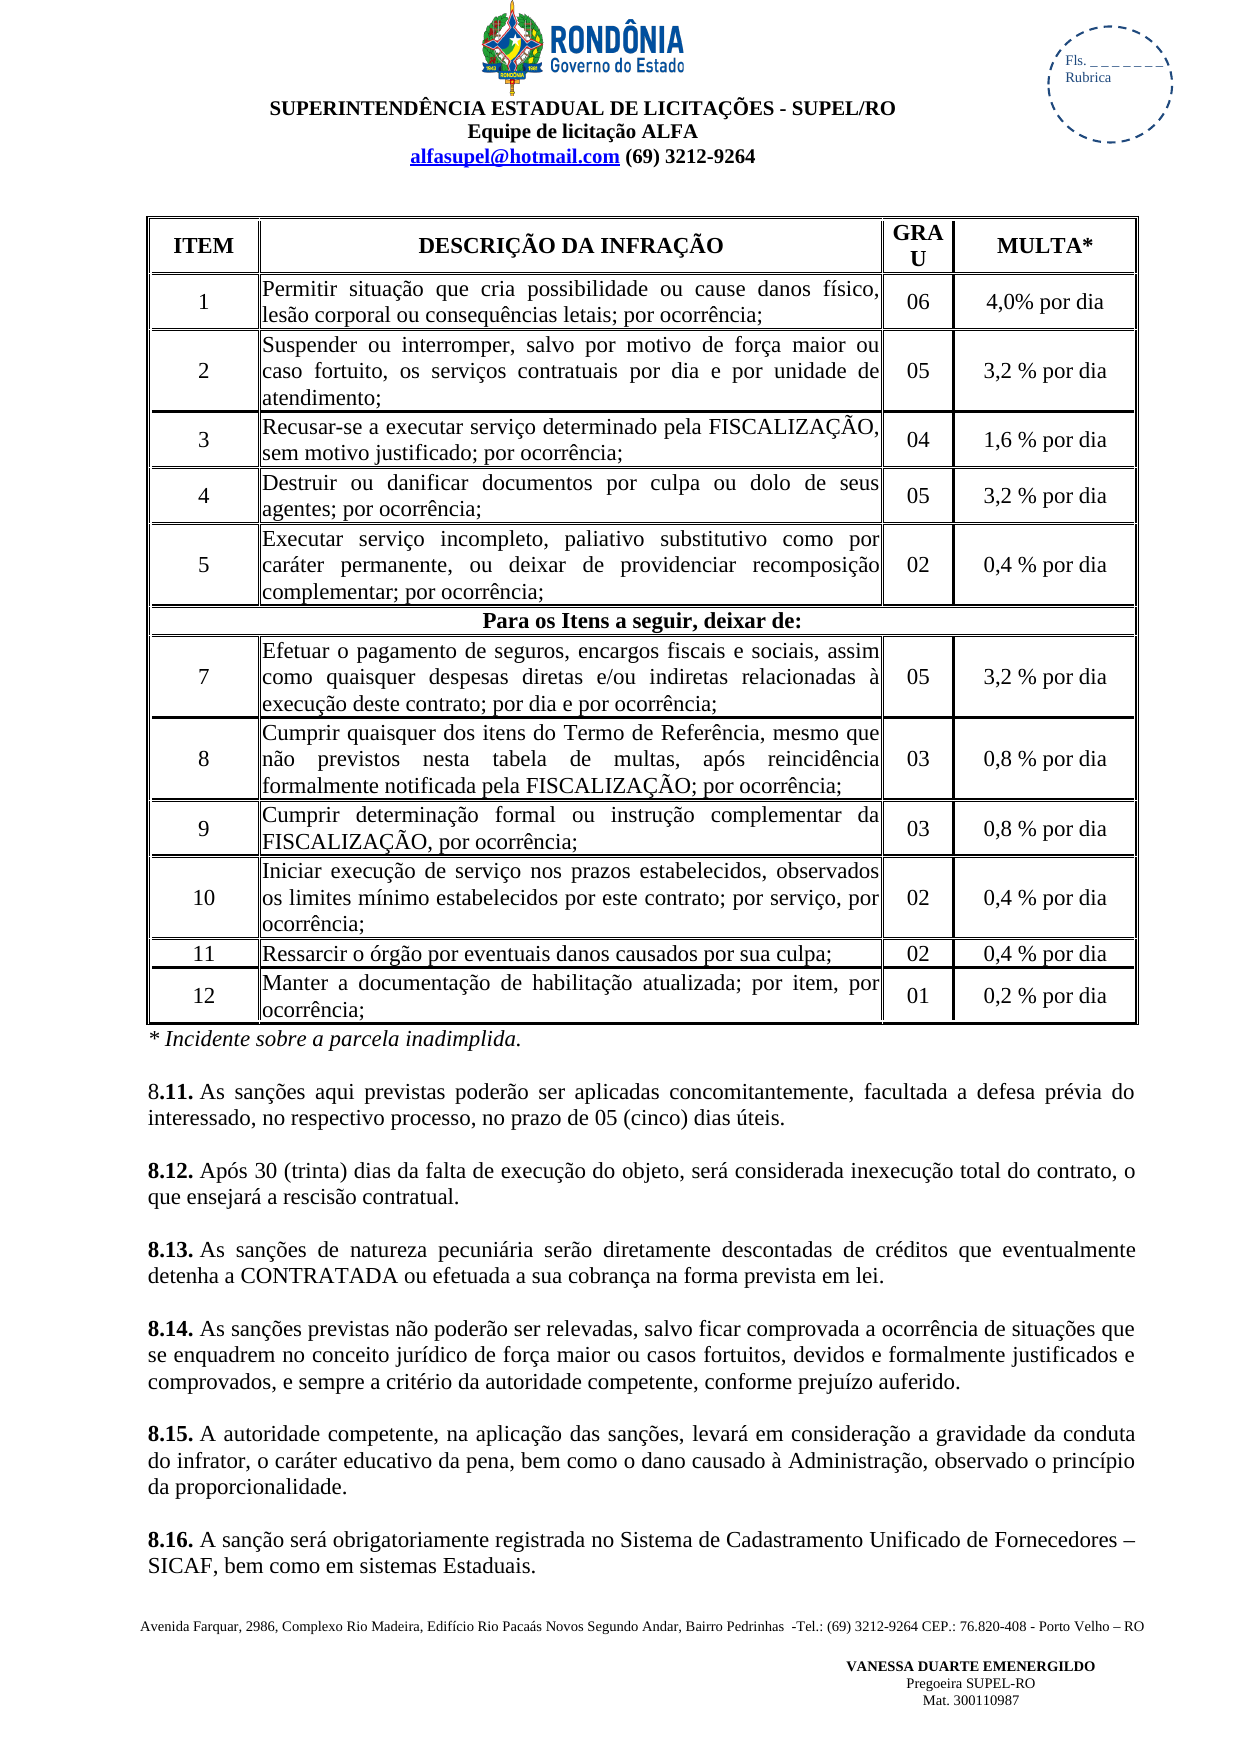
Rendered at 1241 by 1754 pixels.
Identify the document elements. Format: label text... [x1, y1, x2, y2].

text 8.14. As sanções previstas não poderão ser relevadas, salvo ficar comprovada a ocorrência de situações que se enquadrem no conceito jurídico de força maior ou casos fortuitos, devidos e formalmente justificados e comprovados, e sempre a critério da autoridade competente, conforme prejuízo auferido. [148, 1315, 1137, 1394]
table_cell 11 [150, 936, 258, 966]
table_cell 12 [150, 966, 259, 1022]
table_cell Iniciar execução de serviço nos prazos estabelecidos, observados os limites mínimo estabelecidos por este contrato; por serviço, por ocorrência; [261, 858, 881, 936]
table_cell 9 [150, 798, 258, 854]
table_cell 0,4 % por dia [955, 936, 1136, 966]
table_cell 10 [150, 854, 258, 936]
table_cell 05 [884, 637, 952, 716]
table_cell 0,8 % por dia [955, 798, 1136, 854]
text 8.11. As sanções aqui previstas poderão ser aplicadas concomitantemente, facultada a defesa prévia do interessado, no respectivo processo, no prazo de 05 (cinco) dias úteis. [148, 1078, 1137, 1131]
table_cell MULTA* [953, 219, 1135, 272]
table_cell 1 [148, 272, 259, 328]
table_cell 1,6 % por dia [955, 410, 1135, 466]
table_cell 05 [884, 469, 952, 522]
table_cell 03 [884, 802, 952, 854]
text 8.12. Após 30 (trinta) dias da falta de execução do objeto, será considerada inexecução total do contrato, o que ensejará a rescisão contratual. [148, 1157, 1137, 1210]
table_cell Para os Itens a seguir, deixar de: [150, 604, 1136, 634]
table_cell 02 [884, 525, 952, 604]
table_cell 0,4 % por dia [953, 522, 1137, 604]
table_cell Suspender ou interromper, salvo por motivo de força maior ou caso fortuito, os serviços contratuais por dia e por unidade de atendimento; [261, 331, 881, 410]
table_cell 4 [148, 466, 259, 522]
table_cell Permitir situação que cria possibilidade ou cause danos físico, lesão corporal ou consequências letais; por ocorrência; [261, 275, 881, 328]
table_cell ITEM [150, 219, 259, 272]
table_cell 3,2 % por dia [953, 328, 1137, 410]
text 8.16. A sanção será obrigatoriamente registrada no Sistema de Cadastramento Unificado de Fornecedores – SICAF, bem como em sistemas Estaduais. [148, 1526, 1137, 1579]
text * Incidente sobre a parcela inadimplida. [148, 1025, 1137, 1052]
table_cell 0,2 % por dia [953, 966, 1135, 1022]
table_cell 8 [150, 716, 258, 798]
table_cell 7 [148, 634, 259, 716]
table_cell 3,2 % por dia [953, 634, 1137, 716]
table_cell Recusar-se a executar serviço determinado pela FISCALIZAÇÃO, sem motivo justificado; por ocorrência; [261, 413, 881, 466]
table_cell Cumprir determinação formal ou instrução complementar da FISCALIZAÇÃO, por ocorrência; [261, 802, 881, 854]
table_cell 3,2 % por dia [953, 466, 1137, 522]
table_cell DESCRIÇÃO DA INFRAÇÃO [260, 219, 883, 272]
table_cell Cumprir quaisquer dos itens do Termo de Referência, mesmo que não previstos nesta tabela de multas, após reincidência formalmente notificada pela FISCALIZAÇÃO; por ocorrência; [261, 719, 881, 798]
table_cell 05 [884, 331, 952, 410]
table_cell 5 [148, 522, 259, 604]
table_cell 0,4 % por dia [955, 854, 1136, 936]
text 8.13. As sanções de natureza pecuniária serão diretamente descontadas de créditos que eventualmente detenha a CONTRATADA ou efetuada a sua cobrança na forma prevista em lei. [148, 1236, 1137, 1289]
table_cell Destruir ou danificar documentos por culpa ou dolo de seus agentes; por ocorrência; [261, 469, 881, 522]
table_cell 02 [884, 858, 952, 936]
table_cell 3 [150, 410, 258, 466]
table_cell 2 [148, 328, 259, 410]
table_cell Executar serviço incompleto, paliativo substitutivo como por caráter permanente, ou deixar de providenciar recomposição complementar; por ocorrência; [261, 525, 881, 604]
table_cell 04 [884, 413, 952, 466]
table_cell 4,0% por dia [953, 272, 1137, 328]
table_cell Ressarcir o órgão por eventuais danos causados por sua culpa; [261, 940, 881, 966]
picture [481, 0, 684, 96]
text 8.15. A autoridade competente, na aplicação das sanções, levará em consideração a gravidade da conduta do infrator, o caráter educativo da pena, bem como o dano causado à Administração, observado o princípio da proporcionalidade. [148, 1421, 1137, 1499]
table_cell 01 [883, 969, 953, 1022]
table_cell Efetuar o pagamento de seguros, encargos fiscais e sociais, assim como quaisquer despesas diretas e/ou indiretas relacionadas à execução deste contrato; por dia e por ocorrência; [261, 637, 881, 716]
table_cell 03 [884, 719, 952, 798]
table_cell 06 [884, 275, 952, 328]
table_cell 02 [884, 940, 952, 966]
table_cell GRAU [883, 219, 953, 272]
table_cell Manter a documentação de habilitação atualizada; por item, por ocorrência; [260, 969, 883, 1022]
table_cell 0,8 % por dia [955, 716, 1135, 798]
